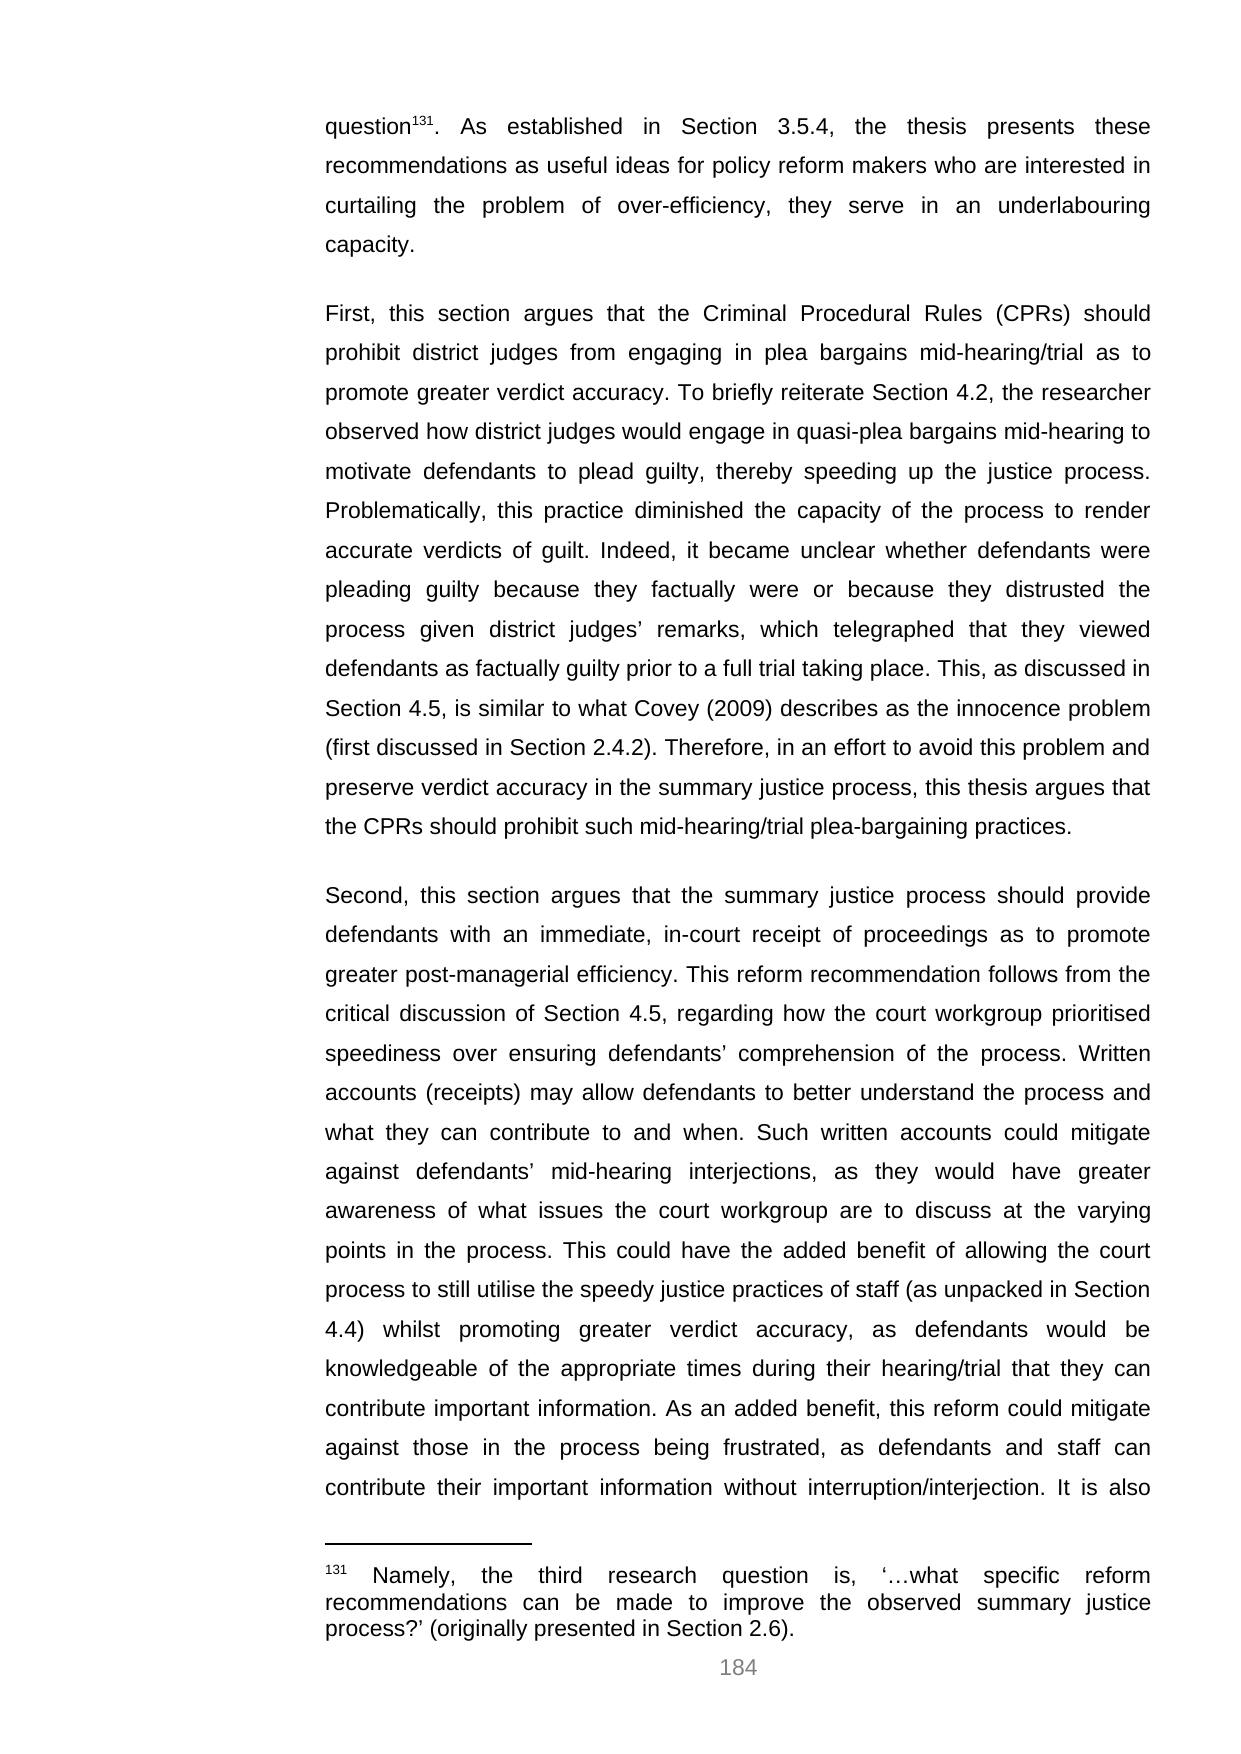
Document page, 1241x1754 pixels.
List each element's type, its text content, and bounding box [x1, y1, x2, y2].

text First, this section argues that the Criminal Procedural Rules (CPRs) should prohibit district judges from engaging in plea bargains mid-hearing/trial as to promote greater verdict accuracy. To briefly reiterate Section 4.2, the researcher observed how district judges would engage in quasi-plea bargains mid-hearing to motivate defendants to plead guilty, thereby speeding up the justice process. Problematically, this practice diminished the capacity of the process to render accurate verdicts of guilt. Indeed, it became unclear whether defendants were pleading guilty because they factually were or because they distrusted the process given district judges’ remarks, which telegraphed that they viewed defendants as factually guilty prior to a full trial taking place. This, as discussed in Section 4.5, is similar to what Covey (2009) describes as the innocence problem (first discussed in Section 2.4.2). Therefore, in an effort to avoid this problem and preserve verdict accuracy in the summary justice process, this thesis argues that the CPRs should prohibit such mid-hearing/trial plea-bargaining practices. [325, 300, 1152, 839]
